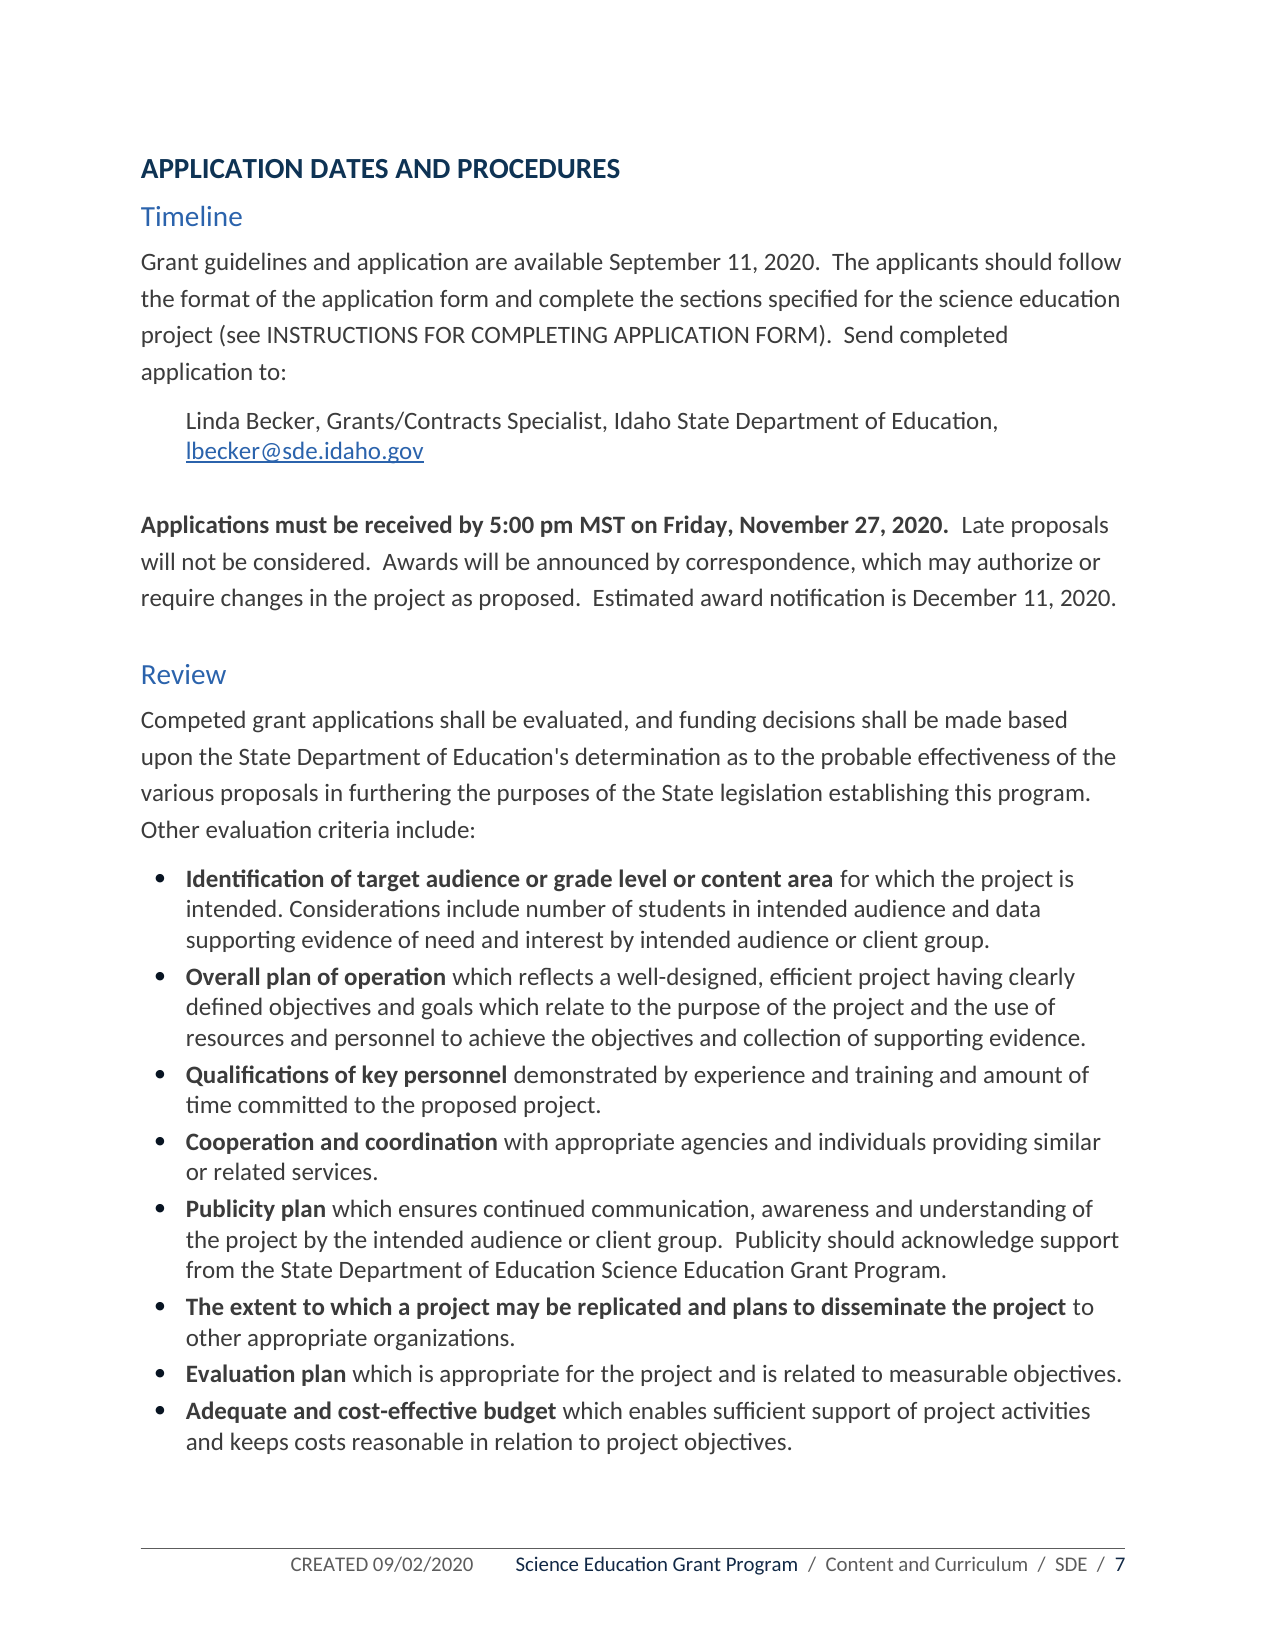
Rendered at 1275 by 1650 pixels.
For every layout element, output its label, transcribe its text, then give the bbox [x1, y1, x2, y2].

subtitle APPLICATION DATES AND PROCEDURES [141, 150, 1125, 186]
list Publicity plan which ensures continued communication, awareness and understanding of the project by the intended audience or client group. Publicity should acknowledge support from the State Department of Education Science Education Grant Program. [156, 1193, 1125, 1285]
subtitle Review [141, 656, 1125, 692]
list Qualifications of key personnel demonstrated by experience and training and amount of time committed to the proposed project. [156, 1059, 1125, 1120]
list Linda Becker, Grants/Contracts Specialist, Idaho State Department of Education, lbecker@sde.idaho.gov [186, 405, 1125, 466]
list Adequate and cost-effective budget which enables sufficient support of project activities and keeps costs reasonable in relation to project objectives. [156, 1395, 1125, 1456]
text Competed grant applications shall be evaluated, and funding decisions shall be made based upon the State Department of Education's determination as to the probable effectiveness of the various proposals in furthering the purposes of the State legislation establishing this program. Other evaluation criteria include: [141, 704, 1125, 844]
list Identification of target audience or grade level or content area for which the project is intended. Considerations include number of students in intended audience and data supporting evidence of need and interest by intended audience or client group. [156, 863, 1125, 955]
text Grant guidelines and application are available September 11, 2020. The applicants should follow the format of the application form and complete the sections specified for the science education project (see INSTRUCTIONS FOR COMPLETING APPLICATION FORM). Send completed application to: [141, 246, 1125, 386]
list Overall plan of operation which reflects a well-designed, efficient project having clearly defined objectives and goals which relate to the purpose of the project and the use of resources and personnel to achieve the objectives and collection of supporting evidence. [156, 961, 1125, 1052]
subtitle Timeline [141, 198, 1125, 234]
list Evaluation plan which is appropriate for the project and is related to measurable objectives. [156, 1358, 1125, 1389]
list Cooperation and coordination with appropriate agencies and individuals providing similar or related services. [156, 1126, 1125, 1187]
text Applications must be received by 5:00 pm MST on Friday, November 27, 2020. Late proposals will not be considered. Awards will be announced by correspondence, which may authorize or require changes in the project as proposed. Estimated award notification is December 11, 2020. [141, 509, 1125, 613]
list The extent to which a project may be replicated and plans to disseminate the project to other appropriate organizations. [156, 1291, 1125, 1352]
